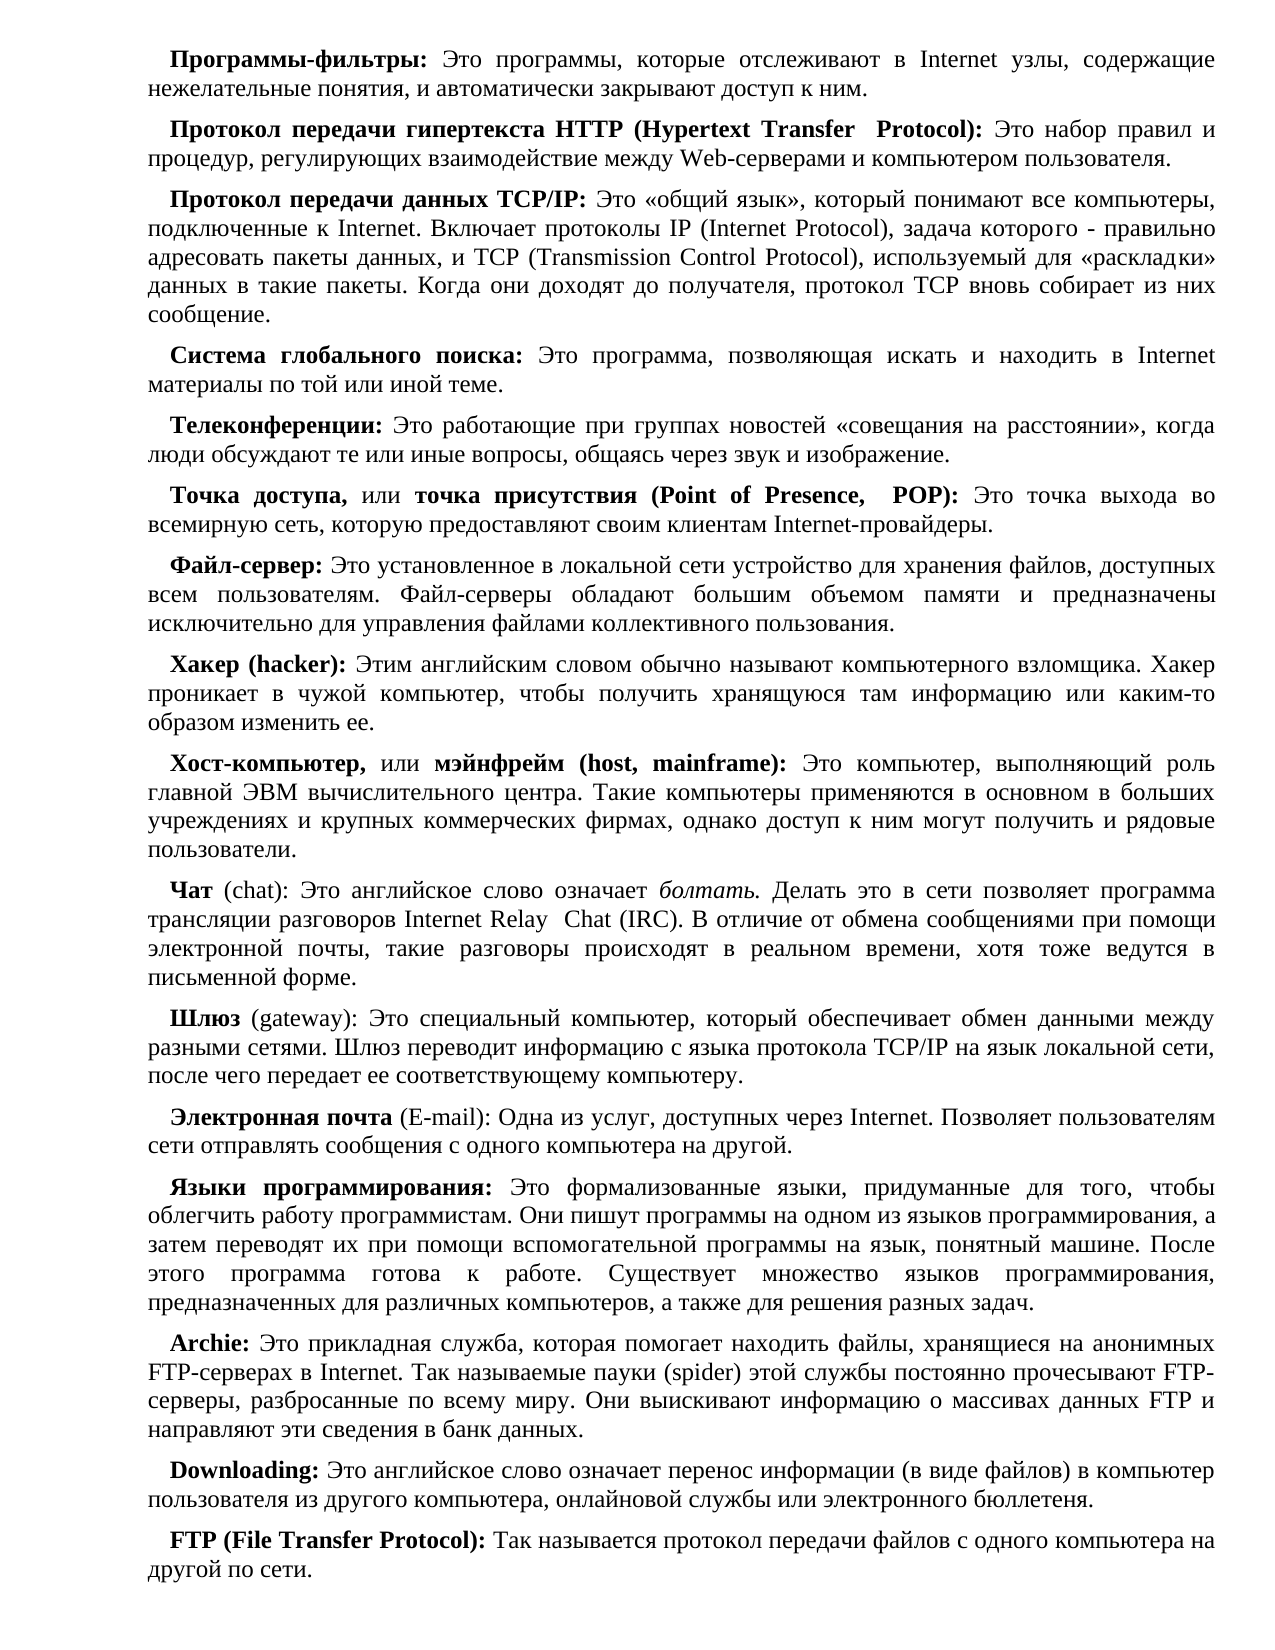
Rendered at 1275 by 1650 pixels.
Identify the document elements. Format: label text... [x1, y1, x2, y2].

text Downloading: Это английское слово означает перенос информации (в виде файлов) в компьютер пользователя из другого компьютера, онлайновой службы или электронного бюллетеня. [148, 1456, 1216, 1513]
text Файл-сервер: Это установленное в локальной сети устройство для хранения файлов, доступных всем пользователям. Файл-серверы обладают большим объемом памяти и предназначены исключительно для управления файлами коллективного пользования. [148, 551, 1216, 637]
text Хост-компьютер, или мэйнфрейм (host, mainframe): Это компьютер, выполняющий роль главной ЭВМ вычислительного центра. Такие компьютеры применяются в основном в больших учреждениях и крупных коммерческих фирмах, однако доступ к ним могут получить и рядовые пользователи. [148, 748, 1216, 863]
text Archie: Это прикладная служба, которая помогает находить файлы, хранящиеся на анонимных FTP-серверах в Internet. Так называемые пауки (spider) этой службы постоянно прочесывают FТР-серверы, разбросанные по всему миру. Они выискивают информацию о массивах данных FТР и направляют эти сведения в банк данных. [148, 1328, 1216, 1443]
text Языки программирования: Это формализованные языки, придуманные для того, чтобы облегчить работу программистам. Они пишут программы на одном из языков программирования, а затем переводят их при помощи вспомогательной программы на язык, понятный машине. После этого программа готова к работе. Существует множество языков программирования, предназначенных для различных компьютеров, а также для решения разных задач. [148, 1172, 1216, 1316]
text Чат (chat): Это английское слово означает болтать. Делать это в сети позволяет программа трансляции разговоров Internet Relay Chat (IRC). В отличие от обмена сообщениями при помощи электронной почты, такие разговоры происходят в реальном времени, хотя тоже ведутся в письменной форме. [148, 876, 1216, 991]
text Точка доступа, или точка присутствия (Point of Presence, POP): Это точка выхода во всемирную сеть, которую предоставляют своим клиентам Internet-провайдеры. [148, 481, 1216, 538]
text Протокол передачи данных ТСР/IР: Это «общий язык», который понимают все компьютеры, подключенные к Internet. Включает протоколы IР (Internet Protocol), задача которого - правильно адресовать пакеты данных, и ТСР (Transmission Control Protocol), используемый для «раскладки» данных в такие пакеты. Когда они доходят до получателя, протокол ТСР вновь собирает из них сообщение. [148, 184, 1216, 328]
text FТР (File Transfer Protocol): Так называется протокол передачи файлов с одного компьютера на другой по сети. [148, 1526, 1216, 1583]
text Система глобального поиска: Это программа, позволяющая искать и находить в Internet материалы по той или иной теме. [148, 341, 1216, 398]
text Телеконференции: Это работающие при группах новостей «совещания на расстоянии», когда люди обсуждают те или иные вопросы, общаясь через звук и изображение. [148, 411, 1216, 468]
text Шлюз (gateway): Это специальный компьютер, который обеспечивает обмен данными между разными сетями. Шлюз переводит информацию с языка протокола ТСР/IР на язык локальной сети, после чего передает ее соответствующему компьютеру. [148, 1003, 1216, 1089]
text Хакер (hacker): Этим английским словом обычно называют компьютерного взломщика. Хакер проникает в чужой компьютер, чтобы получить хранящуюся там информацию или каким-то образом изменить ее. [148, 649, 1216, 736]
text Электронная почта (Е-mail): Одна из услуг, доступных через Internet. Позволяет пользователям сети отправлять сообщения с одного компьютера на другой. [148, 1102, 1216, 1159]
text Программы-фильтры: Это программы, которые отслеживают в Internet узлы, содержащие нежелательные понятия, и автоматически закрывают доступ к ним. [148, 44, 1216, 102]
text Протокол передачи гипертекста HTTP (Hypertext Transfer Protocol): Это набор правил и процедур, регулирующих взаимодействие между Web-серверами и компьютером пользователя. [148, 114, 1216, 172]
